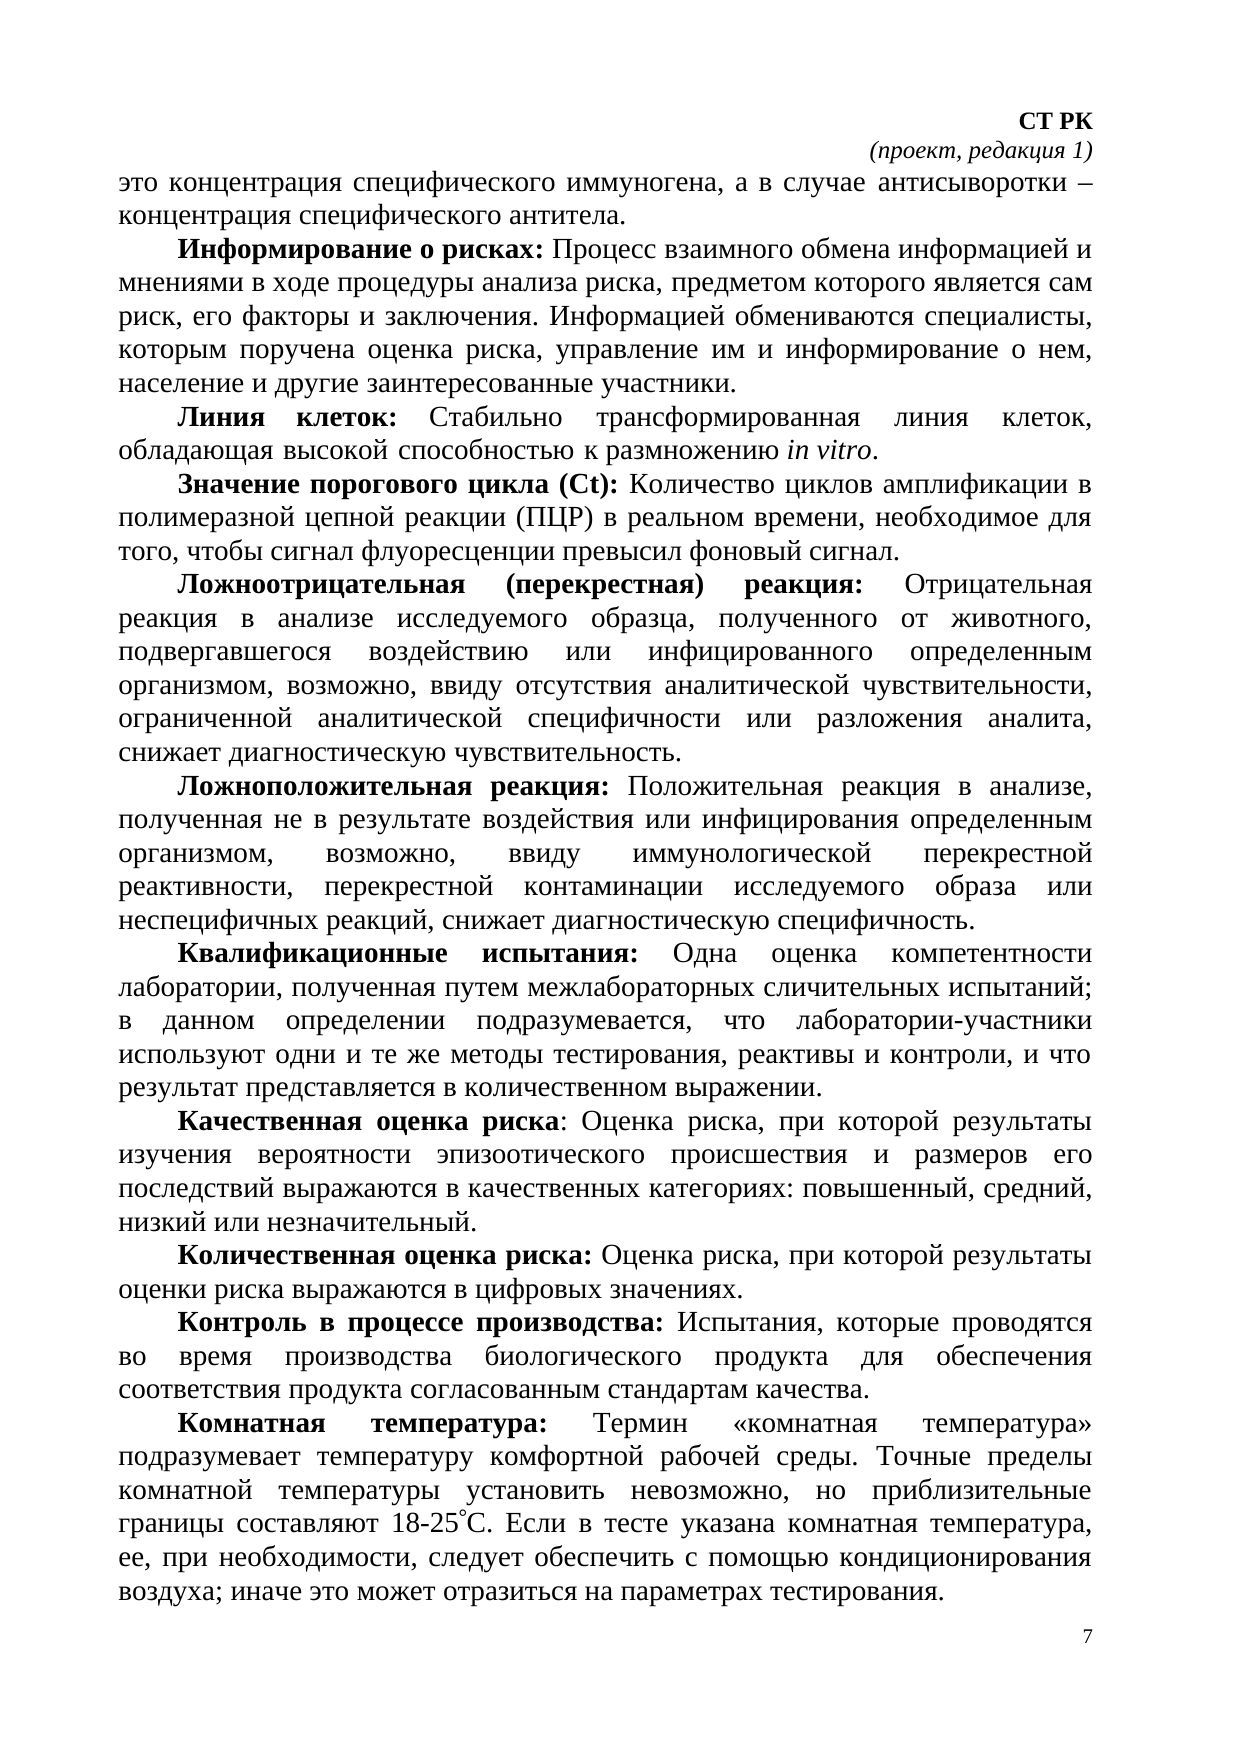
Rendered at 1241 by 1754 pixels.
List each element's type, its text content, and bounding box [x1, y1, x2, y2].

text Комнатная температура: Термин «комнатная температура» подразумевает температуру комфортной рабочей среды. Точные пределы комнатной температуры установить невозможно, но приблизительные границы составляют 18-25C. Если в тесте указана комнатная температура, ее, при необходимости, следует обеспечить с помощью кондиционирования воздуха; иначе это может отразиться на параметрах тестирования. [118, 1405, 1092, 1606]
text Контроль в процессе производства: Испытания, которые проводятся во время производства биологического продукта для обеспечения соответствия продукта согласованным стандартам качества. [118, 1304, 1092, 1405]
text Информирование о рисках: Процесс взаимного обмена информацией и мнениями в ходе процедуры анализа риска, предметом которого является сам риск, его факторы и заключения. Информацией обмениваются специалисты, которым поручена оценка риска, управление им и информирование о нем, население и другие заинтересованные участники. [118, 231, 1092, 399]
text Линия клеток: Стабильно трансформированная линия клеток, обладающая высокой способностью к размножению in vitro. [118, 399, 1092, 466]
text Качественная оценка риска: Оценка риска, при которой результаты изучения вероятности эпизоотического происшествия и размеров его последствий выражаются в качественных категориях: повышенный, средний, низкий или незначительный. [118, 1103, 1092, 1237]
text Значение порогового цикла (Ct): Количество циклов амплификации в полимеразной цепной реакции (ПЦР) в реальном времени, необходимое для того, чтобы сигнал флуоресценции превысил фоновый сигнал. [118, 466, 1092, 566]
text Количественная оценка риска: Оценка риска, при которой результаты оценки риска выражаются в цифровых значениях. [118, 1237, 1092, 1304]
text Ложноотрицательная (перекрестная) реакция: Отрицательная реакция в анализе исследуемого образца, полученного от животного, подвергавшегося воздействию или инфицированного определенным организмом, возможно, ввиду отсутствия аналитической чувствительности, ограниченной аналитической специфичности или разложения аналита, снижает диагностическую чувствительность. [118, 566, 1092, 768]
text Ложноположительная реакция: Положительная реакция в анализе, полученная не в результате воздействия или инфицирования определенным организмом, возможно, ввиду иммунологической перекрестной реактивности, перекрестной контаминации исследуемого образа или неспецифичных реакций, снижает диагностическую специфичность. [118, 768, 1092, 935]
text Квалификационные испытания: Одна оценка компетентности лаборатории, полученная путем межлабораторных сличительных испытаний; в данном определении подразумевается, что лаборатории-участники используют одни и те же методы тестирования, реактивы и контроли, и что результат представляется в количественном выражении. [118, 935, 1092, 1103]
